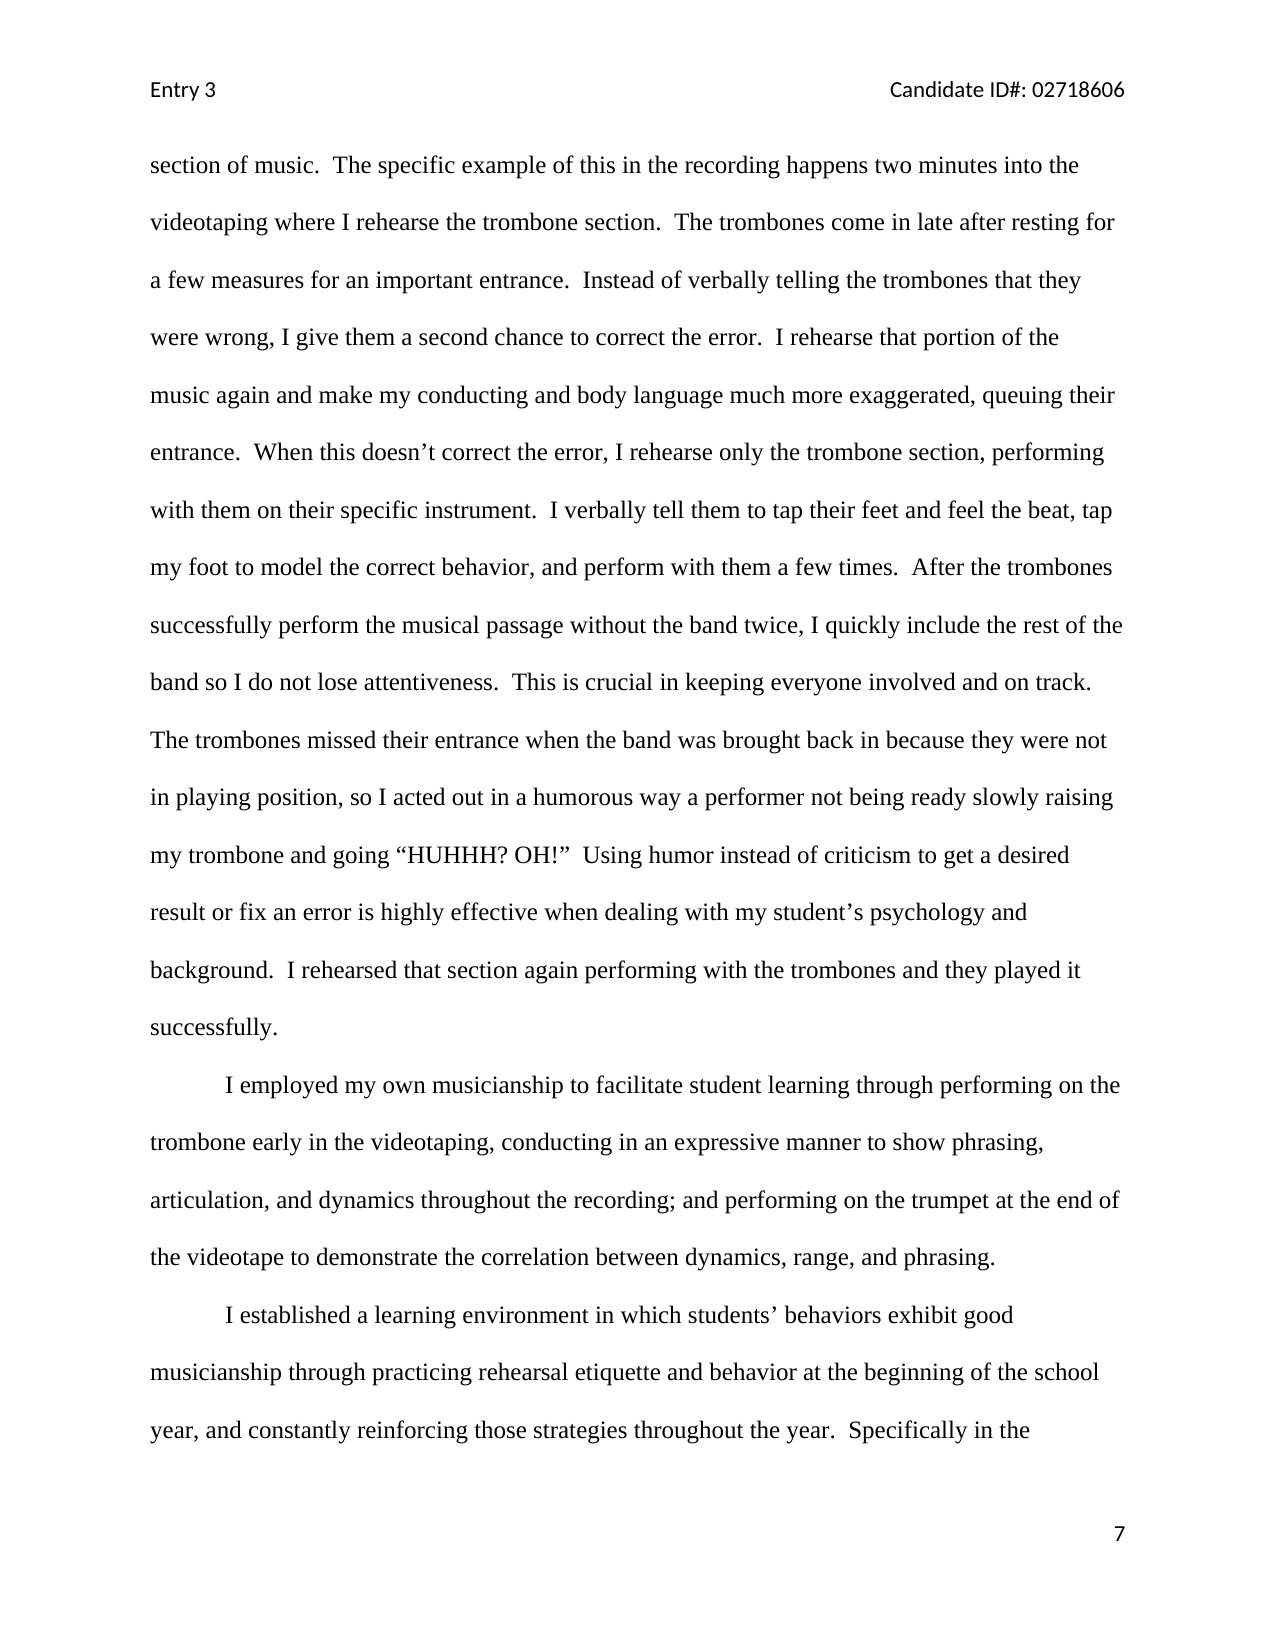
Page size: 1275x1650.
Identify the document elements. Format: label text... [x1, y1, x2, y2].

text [150, 150, 1125, 1041]
text I employed my own musicianship to facilitate student learning through performing on the trombone early in the videotaping, conducting in an expressive manner to show phrasing, articulation, and dynamics throughout the recording; and performing on the trumpet at the end of the videotape to demonstrate the correlation between dynamics, range, and phrasing. [150, 1070, 1125, 1271]
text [150, 1300, 1125, 1444]
